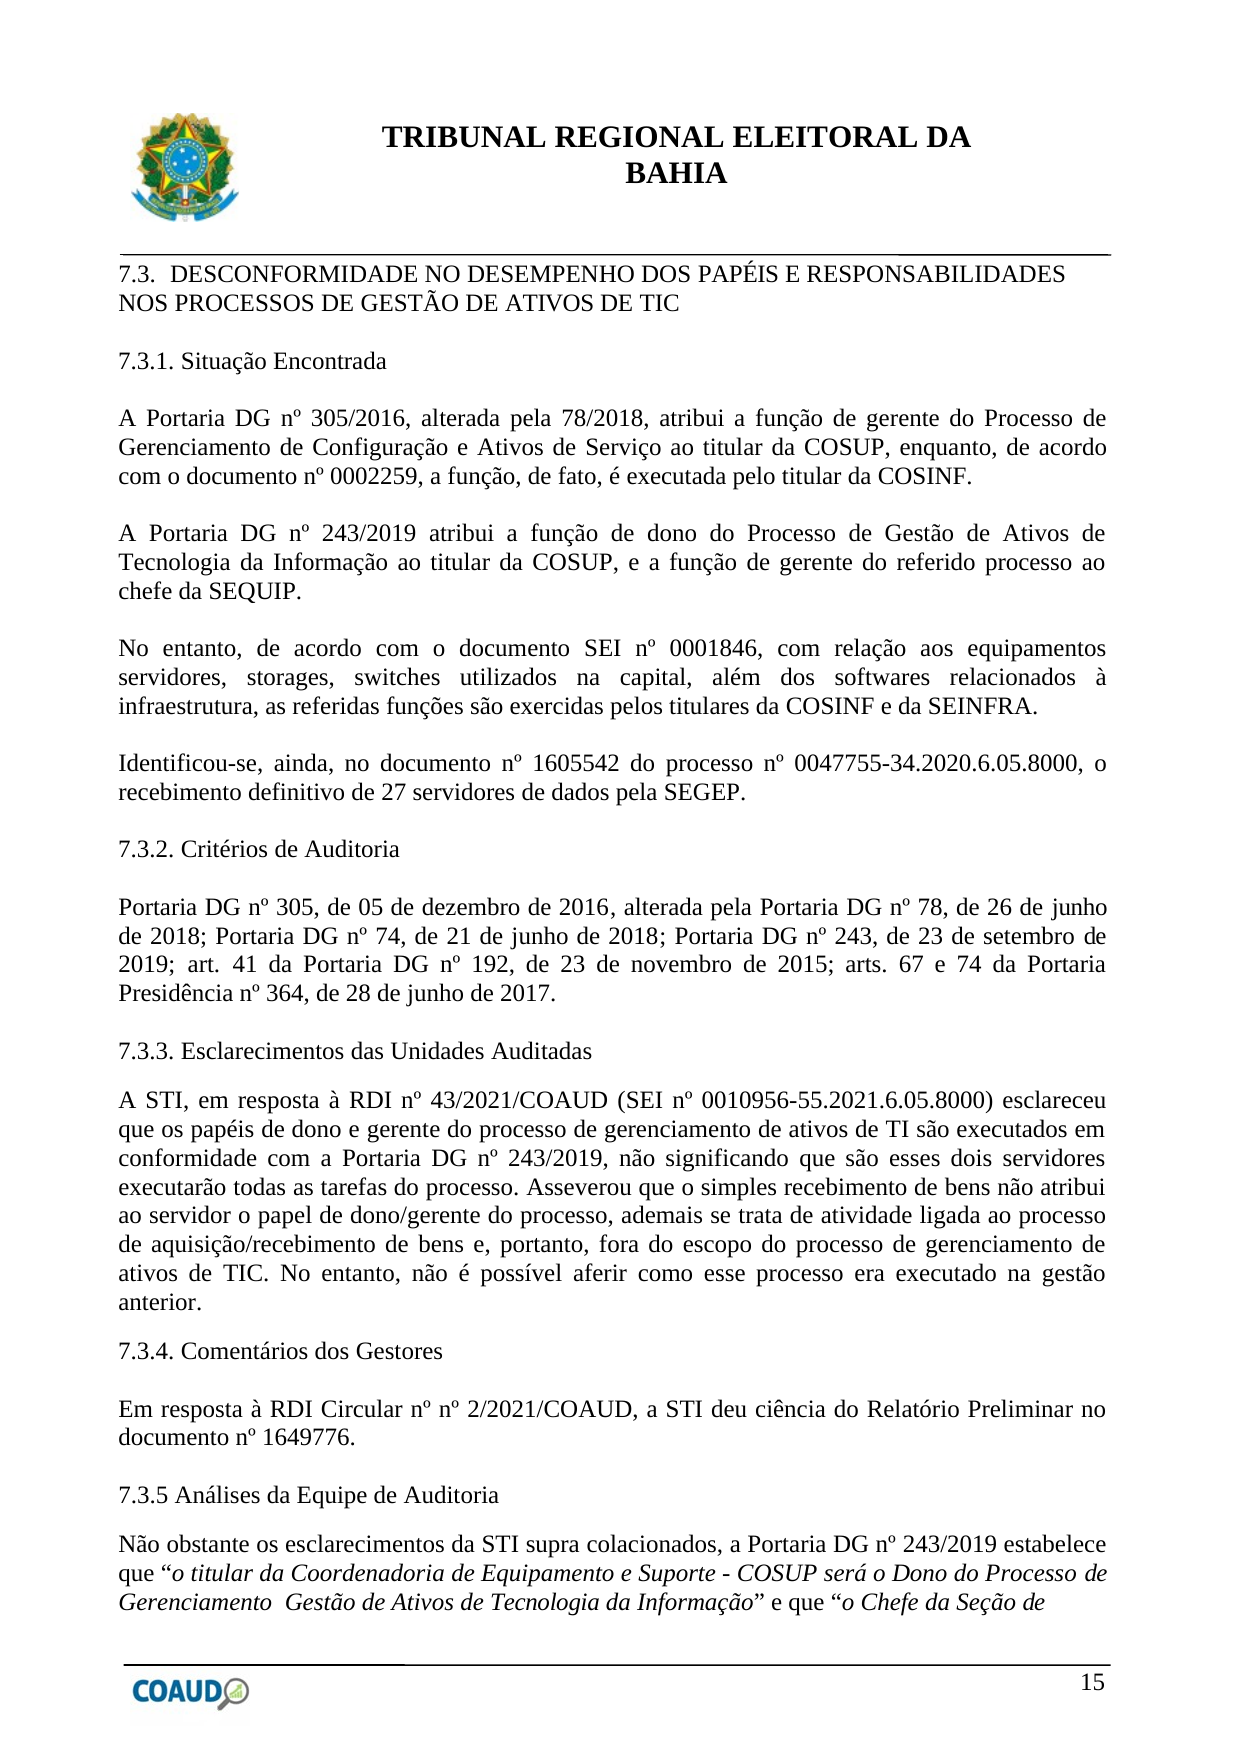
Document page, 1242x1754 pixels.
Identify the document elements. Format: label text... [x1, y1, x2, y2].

picture [130, 1666, 250, 1726]
text 7.3.5 Análises da Equipe de Auditoria [118, 1480, 1133, 1509]
text No entanto, de acordo com o documento SEI nº 0001846, com relação aos equipamentos servidores, storages, switches utilizados na capital, além dos softwares relacionados à infraestrutura, as referidas funções são exercidas pelos titulares da COSINF e da SEINFRA. [118, 633, 1107, 719]
text Portaria DG nº 305, de 05 de dezembro de 2016, alterada pela Portaria DG nº 78, de 26 de junho de 2018; Portaria DG nº 74, de 21 de junho de 2018; Portaria DG nº 243, de 23 de setembro de 2019; art. 41 da Portaria DG nº 192, de 23 de novembro de 2015; arts. 67 e 74 da Portaria [118, 892, 1108, 978]
picture [130, 113, 240, 222]
text A STI, em resposta à RDI nº 43/2021/COAUD (SEI nº 0010956-55.2021.6.05.8000) esclareceu que os papéis de dono e gerente do processo de gerenciamento de ativos de TI são executados em conformidade com a Portaria DG nº 243/2019, não significando que são esses dois servidores executarão todas as tarefas do processo. Asseverou que o simples recebimento de bens não atribui ao servidor o papel de dono/gerente do processo, ademais se trata de atividade ligada ao processo de aquisição/recebimento de bens e, portanto, fora do escopo do processo de gerenciamento de ativos de TIC. No entanto, não é possível aferir como esse processo era executado na gestão anterior. [118, 1085, 1107, 1315]
list Critérios de Auditoria [118, 834, 1133, 863]
text Não obstante os esclarecimentos da STI supra colacionados, a Portaria DG nº 243/2019 estabelece que “o titular da Coordenadoria de Equipamento e Suporte - COSUP será o Dono do Processo de Gerenciamento Gestão de Ativos de Tecnologia da Informação” e que “o Chefe da Seção de [118, 1529, 1107, 1616]
text A Portaria DG nº 243/2019 atribui a função de dono do Processo de Gestão de Ativos de Tecnologia da Informação ao titular da COSUP, e a função de gerente do referido processo ao chefe da SEQUIP. [118, 518, 1107, 604]
list Situação Encontrada [118, 346, 1133, 374]
text A Portaria DG nº 305/2016, alterada pela 78/2018, atribui a função de gerente do Processo de Gerenciamento de Configuração e Ativos de Serviço ao titular da COSUP, enquanto, de acordo com o documento nº 0002259, a função, de fato, é executada pelo titular da COSINF. [118, 403, 1108, 489]
text Presidência nº 364, de 28 de junho de 2017. [118, 978, 1133, 1007]
list Esclarecimentos das Unidades Auditadas [118, 1036, 1133, 1064]
list Comentários dos Gestores [118, 1336, 1133, 1365]
text Identificou-se, ainda, no documento nº 1605542 do processo nº 0047755-34.2020.6.05.8000, o recebimento definitivo de 27 servidores de dados pela SEGEP. [118, 748, 1107, 806]
text Em resposta à RDI Circular nº nº 2/2021/COAUD, a STI deu ciência do Relatório Preliminar no documento nº 1649776. [118, 1394, 1107, 1451]
list DESCONFORMIDADE NO DESEMPENHO DOS PAPÉIS E RESPONSABILIDADES NOS PROCESSOS DE GESTÃO DE ATIVOS DE TIC [118, 259, 1107, 317]
